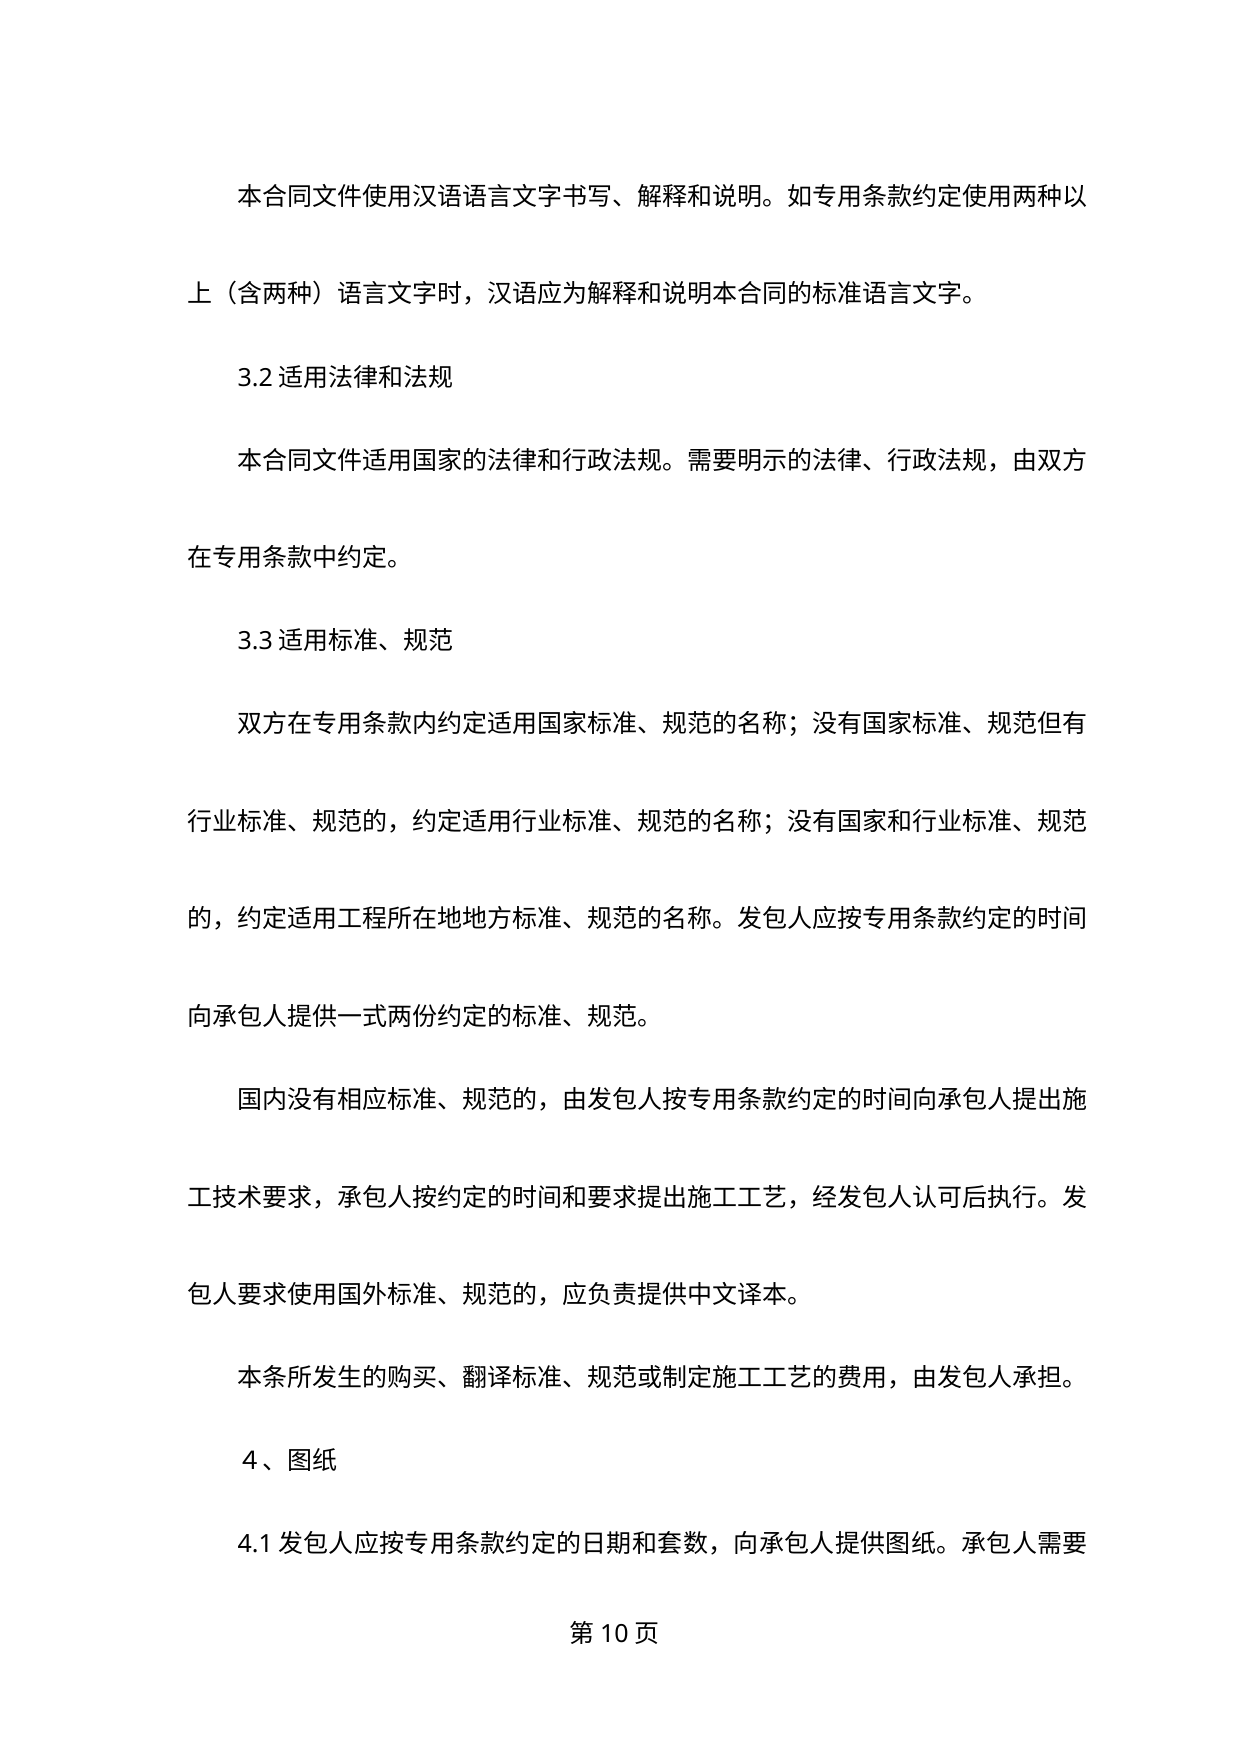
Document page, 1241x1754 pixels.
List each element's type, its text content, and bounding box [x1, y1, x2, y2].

text ４、图纸 [187, 1426, 1090, 1491]
text 本合同文件适用国家的法律和行政法规。需要明示的法律、行政法规，由双方在专用条款中约定。 [187, 426, 1090, 588]
text 3.3适用标准、规范 [187, 606, 1090, 671]
text 国内没有相应标准、规范的，由发包人按专用条款约定的时间向承包人提出施工技术要求，承包人按约定的时间和要求提出施工工艺，经发包人认可后执行。发包人要求使用国外标准、规范的，应负责提供中文译本。 [187, 1065, 1090, 1325]
text 双方在专用条款内约定适用国家标准、规范的名称；没有国家标准、规范但有行业标准、规范的，约定适用行业标准、规范的名称；没有国家和行业标准、规范的，约定适用工程所在地地方标准、规范的名称。发包人应按专用条款约定的时间向承包人提供一式两份约定的标准、规范。 [187, 689, 1090, 1047]
text 3.2适用法律和法规 [187, 343, 1090, 408]
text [187, 1509, 1090, 1574]
text 本条所发生的购买、翻译标准、规范或制定施工工艺的费用，由发包人承担。 [187, 1343, 1090, 1408]
text 本合同文件使用汉语语言文字书写、解释和说明。如专用条款约定使用两种以上（含两种）语言文字时，汉语应为解释和说明本合同的标准语言文字。 [187, 162, 1090, 324]
